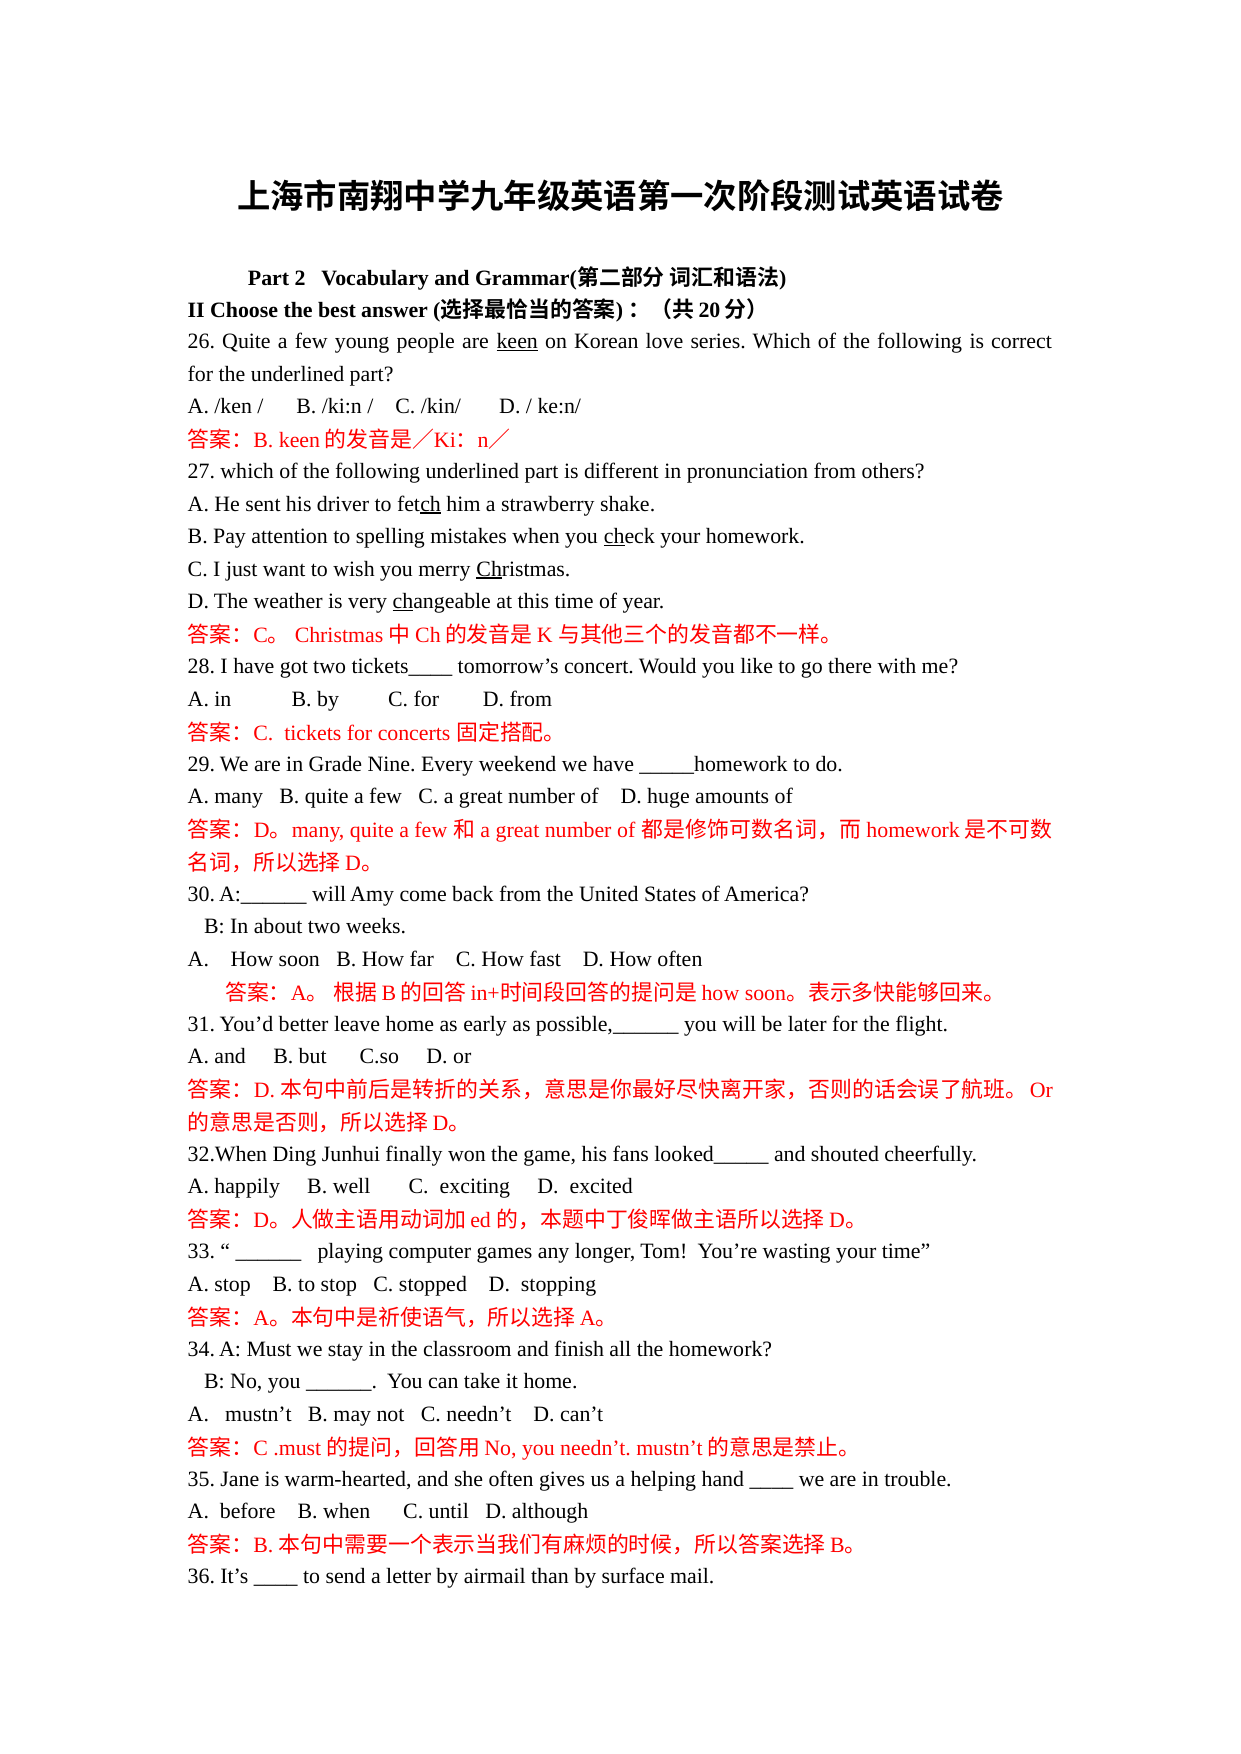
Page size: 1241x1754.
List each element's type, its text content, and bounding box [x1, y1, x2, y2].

text B. Pay attention to spelling mistakes when you check your homework. [187, 519, 1053, 552]
text 答案：D。many, quite a few 和 a great number of 都是修饰可数名词，而homework是不可数名词，所以选择D。 [187, 812, 1053, 877]
text 答案：C .must 的提问，回答用No, you needn’t. mustn’t的意思是禁止。 [187, 1429, 1053, 1462]
text 26. Quite a few young people are keen on Korean love series. Which of the following is correct for the underlined part? [187, 324, 1053, 389]
list 答案：A。 根据B的回答in+时间段回答的提问是 how soon。表示多快能够回来。 [225, 974, 1053, 1007]
text 34. A: Must we stay in the classroom and finish all the homework? [187, 1332, 1053, 1364]
text 33. “ ______ playing computer games any longer, Tom! You’re wasting your time” [187, 1234, 1053, 1267]
text 上海市南翔中学九年级英语第一次阶段测试英语试卷 [187, 162, 1053, 227]
text A. stop B. to stop C. stopped D. stopping [187, 1267, 1053, 1299]
text 答案：A。本句中是祈使语气，所以选择A。 [187, 1299, 1053, 1332]
text 28. I have got two tickets____ tomorrow’s concert. Would you like to go there with me? [187, 649, 1053, 682]
list How soon B. How far C. How fast D. How often [187, 942, 1053, 974]
text 答案：C. tickets for concerts 固定搭配。 [187, 714, 1053, 747]
text 36. It’s ____ to send a letter by airmail than by surface mail. [187, 1559, 1053, 1592]
text Part 2 Vocabulary and Grammar(第二部分 词汇和语法) [187, 259, 1053, 292]
text C. I just want to wish you merry Christmas. [187, 552, 1053, 584]
text 答案：C。 Christmas 中Ch的发音是K 与其他三个的发音都不一样。 [187, 617, 1053, 649]
text 29. We are in Grade Nine. Every weekend we have _____homework to do. [187, 747, 1053, 779]
text B: In about two weeks. [187, 909, 1053, 942]
text 35. Jane is warm-hearted, and she often gives us a helping hand ____ we are in trouble. [187, 1462, 1053, 1494]
text A. before B. when C. until D. although [187, 1494, 1053, 1527]
text A. /ken / B. /ki:n / C. /kin/ D. / ke:n/ [187, 389, 1053, 422]
text 答案：B. 本句中需要一个表示当我们有麻烦的时候，所以答案选择B。 [187, 1527, 1053, 1559]
list mustn’t B. may not C. needn’t D. can’t [187, 1397, 1053, 1429]
text D. The weather is very changeable at this time of year. [187, 584, 1053, 617]
text A. many B. quite a few C. a great number of D. huge amounts of [187, 779, 1053, 812]
text 27. which of the following underlined part is different in pronunciation from others? [187, 454, 1053, 487]
text II Choose the best answer (选择最恰当的答案) ：（共20分） [187, 292, 1053, 324]
text 32.When Ding Junhui finally won the game, his fans looked_____ and shouted cheerfully. [187, 1137, 1053, 1169]
text 答案：D。人做主语用动词加ed 的，本题中丁俊晖做主语所以选择D。 [187, 1202, 1053, 1234]
text A. He sent his driver to fetch him a strawberry shake. [187, 487, 1053, 519]
text B: No, you ______. You can take it home. [187, 1364, 1053, 1397]
text 答案：D. 本句中前后是转折的关系，意思是你最好尽快离开家，否则的话会误了航班。Or的意思是否则，所以选择D。 [187, 1072, 1053, 1137]
text 31. You’d better leave home as early as possible,______ you will be later for the flight. [187, 1007, 1053, 1039]
text A. happily B. well C. exciting D. excited [187, 1169, 1053, 1202]
text 答案：B. keen的发音是／Ki：n／ [187, 422, 1053, 454]
text 30. A:______ will Amy come back from the United States of America? [187, 877, 1053, 909]
text A. and B. but C.so D. or [187, 1039, 1053, 1072]
text A. in B. by C. for D. from [187, 682, 1053, 714]
